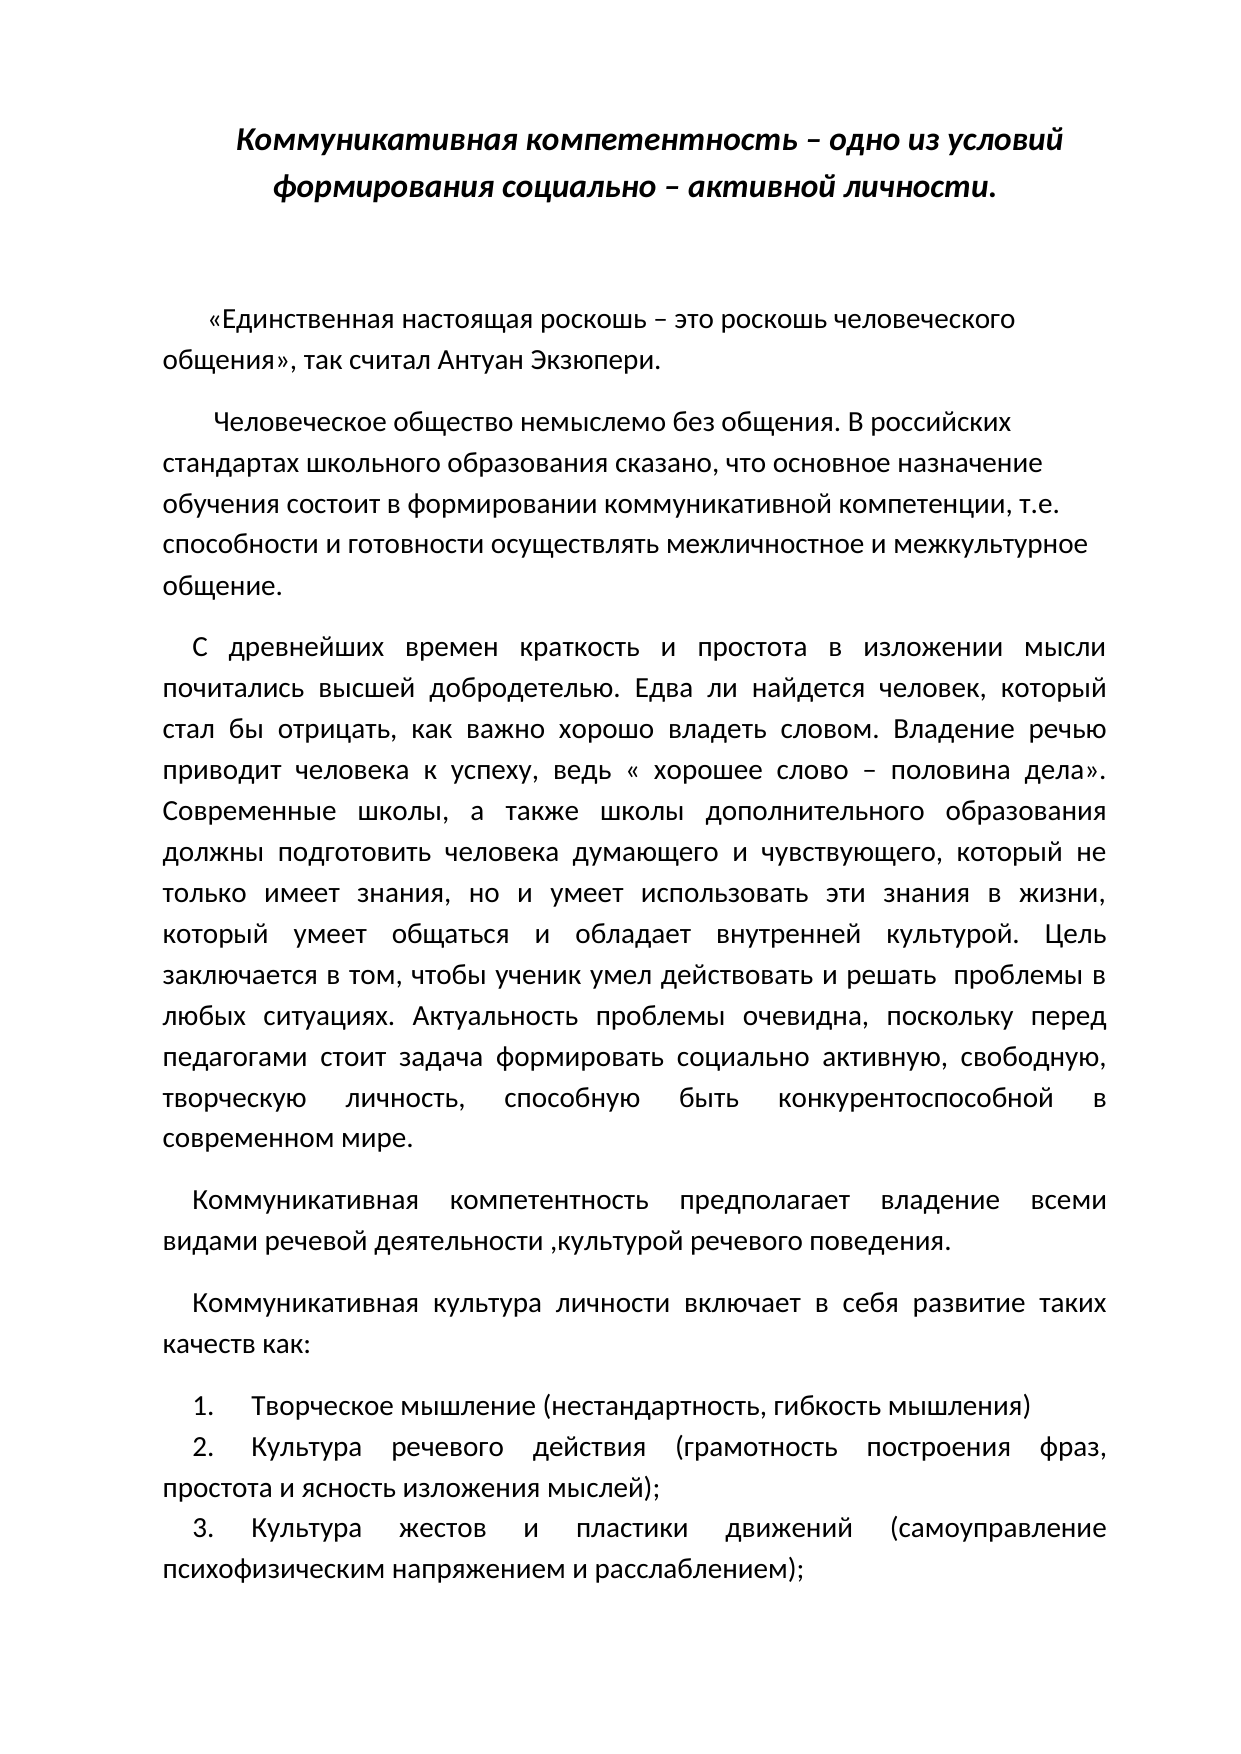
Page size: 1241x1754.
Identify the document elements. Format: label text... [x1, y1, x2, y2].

text Коммуникативная компетентность – одно из условий формирования социально – активной личности. [162, 118, 1107, 206]
list Культура речевого действия (грамотность построения фраз, простота и ясность изложения мыслей); [162, 1428, 1107, 1504]
text С древнейших времен краткость и простота в изложении мысли почитались высшей добродетелью. Едва ли найдется человек, который стал бы отрицать, как важно хорошо владеть словом. Владение речью приводит человека к успеху, ведь « хорошее слово – половина дела». Современные школы, а также школы дополнительного образования должны подготовить человека думающего и чувствующего, который не только имеет знания, но и умеет использовать эти знания в жизни, который умеет общаться и обладает внутренней культурой. Цель заключается в том, чтобы ученик умел действовать и решать проблемы в любых ситуациях. Актуальность проблемы очевидна, поскольку перед педагогами стоит задача формировать социально активную, свободную, творческую личность, способную быть конкурентоспособной в современном мире. [162, 628, 1107, 1155]
text «Единственная настоящая роскошь – это роскошь человеческого общения», так считал Антуан Экзюпери. [162, 300, 1107, 377]
text Человеческое общество немыслемо без общения. В российских стандартах школьного образования сказано, что основное назначение обучения состоит в формировании коммуникативной компетенции, т.е. способности и готовности осуществлять межличностное и межкультурное общение. [162, 403, 1107, 602]
list Творческое мышление (нестандартность, гибкость мышления) [162, 1387, 1107, 1422]
list Культура жестов и пластики движений (самоуправление психофизическим напряжением и расслаблением); [162, 1509, 1107, 1586]
text Коммуникативная культура личности включает в себя развитие таких качеств как: [162, 1284, 1107, 1361]
text Коммуникативная компетентность предполагает владение всеми видами речевой деятельности ,культурой речевого поведения. [162, 1181, 1107, 1258]
